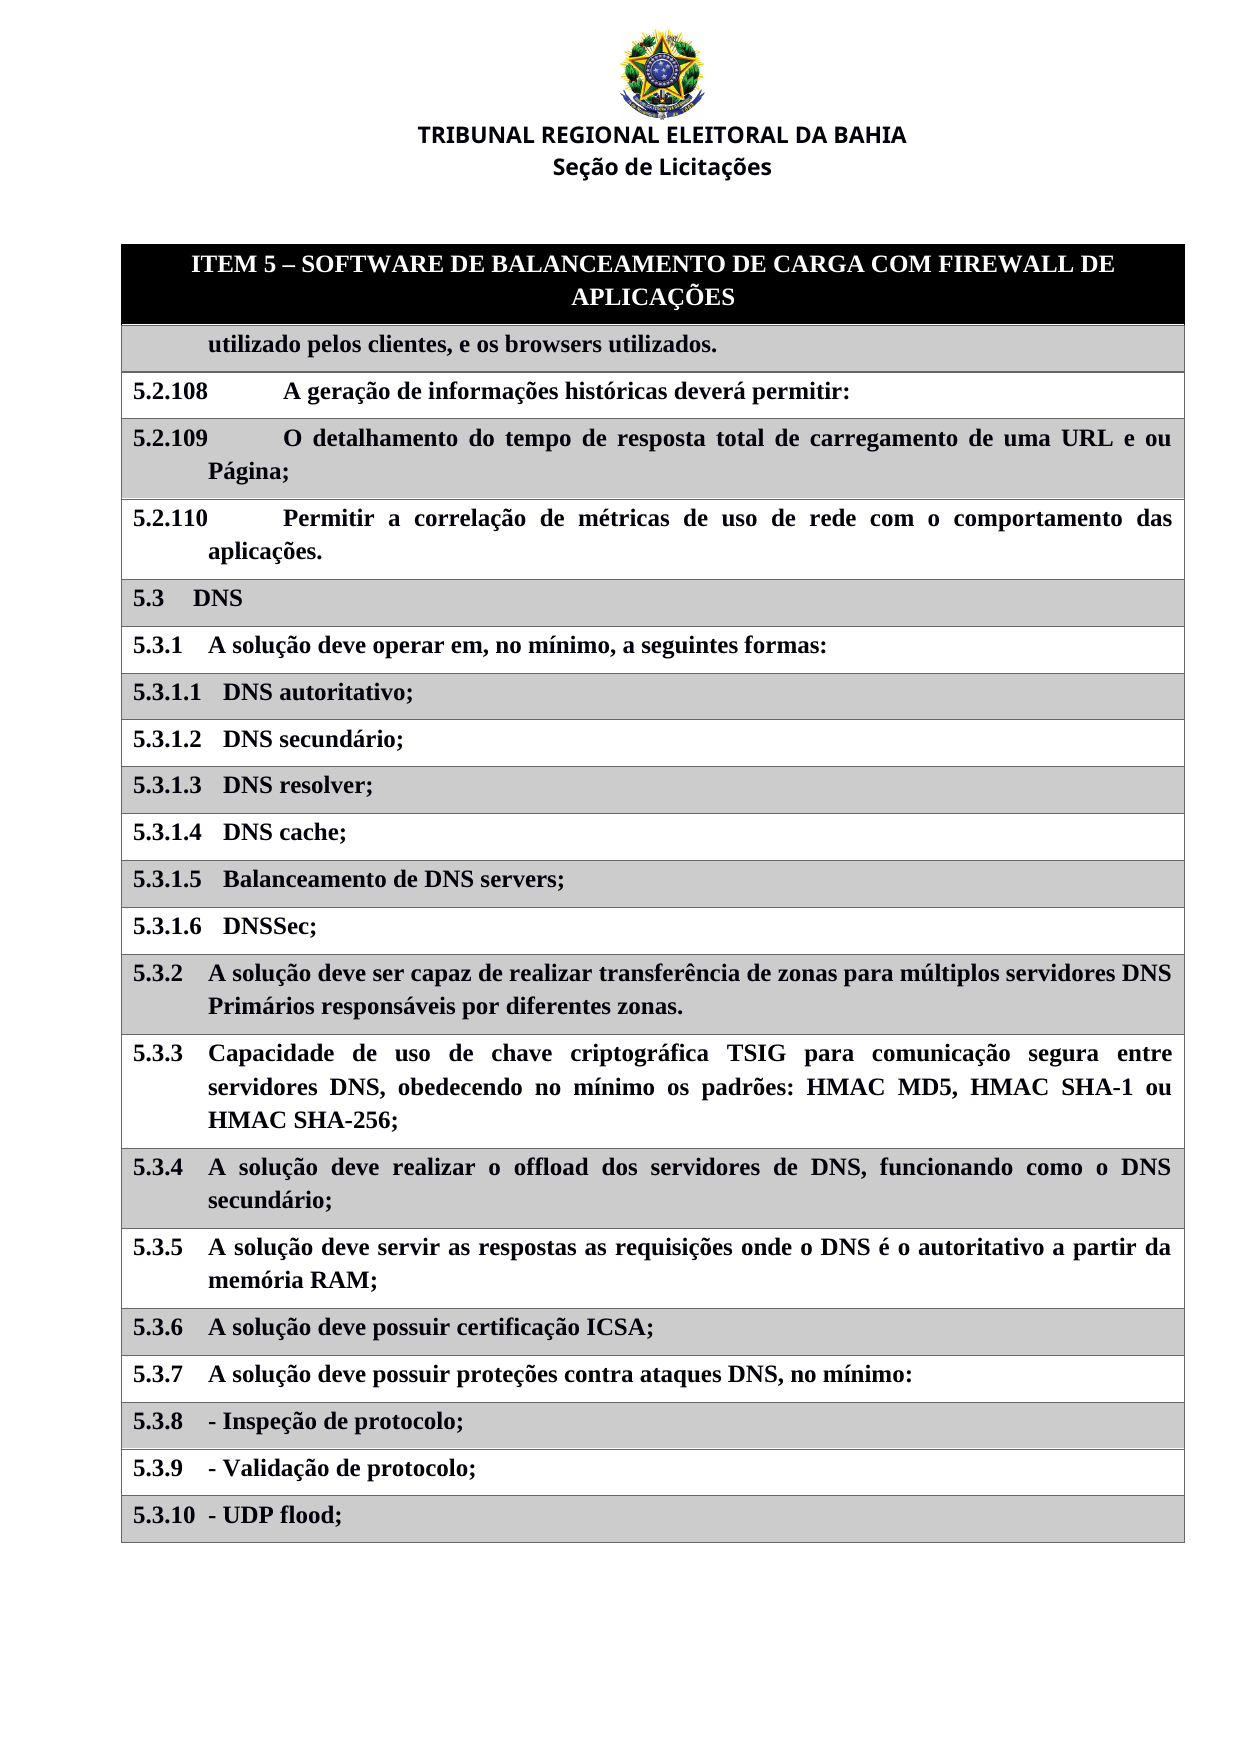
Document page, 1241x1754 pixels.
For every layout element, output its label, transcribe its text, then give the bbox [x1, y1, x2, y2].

table_cell DNSSec; [122, 908, 1184, 954]
table_cell A solução deve realizar o offload dos servidores de DNS, funcionando como o DNS secundário; [122, 1149, 1184, 1228]
table_cell A solução deve ser capaz de realizar transferência de zonas para múltiplos servidores DNS Primários responsáveis por diferentes zonas. [122, 955, 1184, 1034]
table_cell Permitir a correlação de métricas de uso de rede com o comportamento das aplicações. [122, 500, 1184, 579]
table_cell DNS resolver; [122, 767, 1184, 813]
table_cell A solução deve possuir certificação ICSA; [122, 1309, 1184, 1355]
table_cell A solução deve operar em, no mínimo, a seguintes formas: [122, 627, 1184, 672]
table_cell DNS [122, 580, 1184, 626]
table_cell A solução deve servir as respostas as requisições onde o DNS é o autoritativo a partir da memória RAM; [122, 1229, 1184, 1308]
table_cell Capacidade de uso de chave criptográfica TSIG para comunicação segura entre servidores DNS, obedecendo no mínimo os padrões: HMAC MD5, HMAC SHA-1 ou HMAC SHA-256; [122, 1035, 1184, 1147]
table_cell - Validação de protocolo; [122, 1450, 1184, 1495]
table_cell O detalhamento do tempo de resposta total de carregamento de uma URL e ou Página; [122, 419, 1184, 498]
table_cell - Inspeção de protocolo; [122, 1403, 1184, 1448]
table_cell A solução deve possuir proteções contra ataques DNS, no mínimo: [122, 1356, 1184, 1402]
table_cell DNS cache; [122, 814, 1184, 860]
table_cell - UDP flood; [122, 1496, 1184, 1542]
table_cell Balanceamento de DNS servers; [122, 861, 1184, 907]
table_cell DNS autoritativo; [122, 674, 1184, 719]
table_header ITEM 5 – SOFTWARE DE BALANCEAMENTO DE CARGA COM FIREWALL DE APLICAÇÕES [122, 245, 1184, 324]
table_cell A geração de informações históricas deverá permitir: [122, 373, 1184, 418]
table_cell DNS secundário; [122, 720, 1184, 766]
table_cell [122, 326, 1184, 371]
